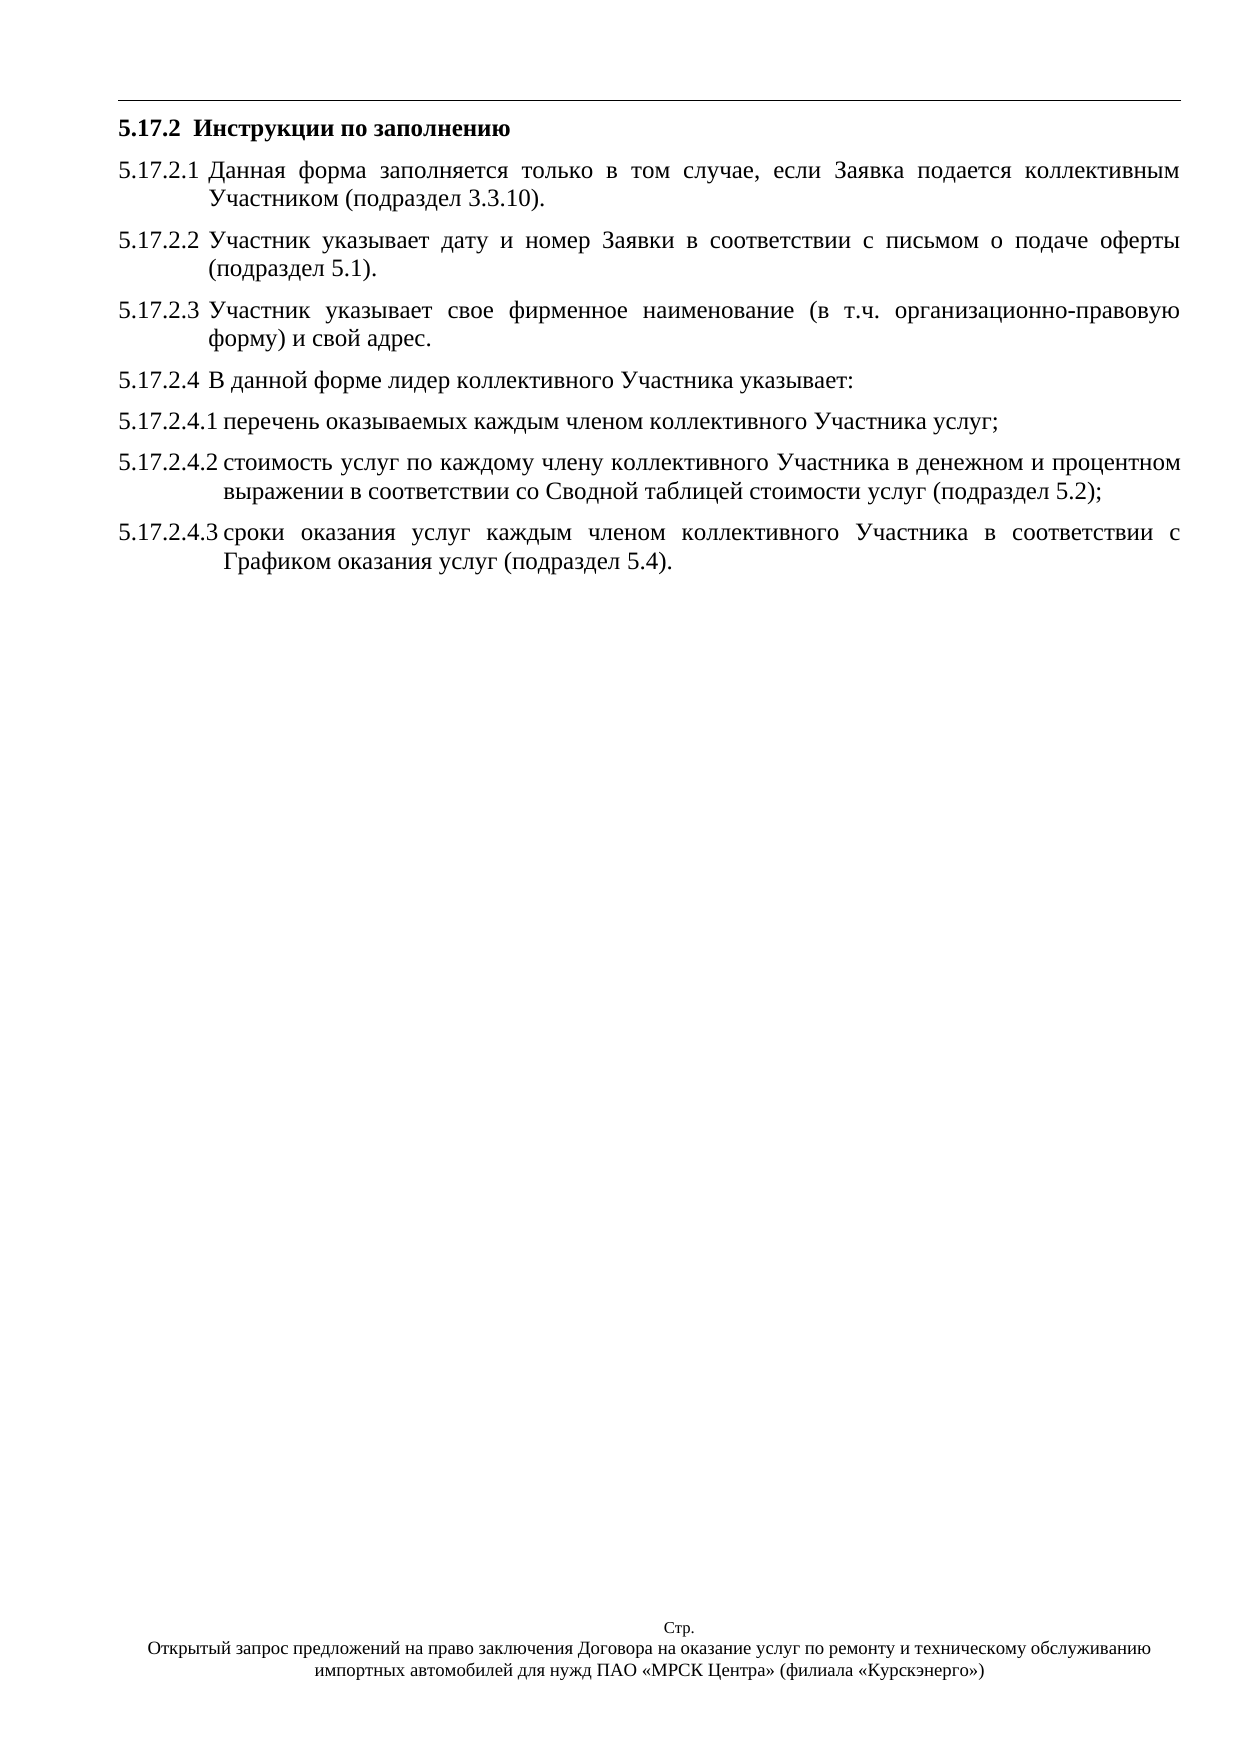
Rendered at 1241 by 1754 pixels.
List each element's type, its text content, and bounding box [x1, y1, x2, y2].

list Данная форма заполняется только в том случае, если Заявка подается коллективным Участником (подраздел 3.3.10). [118, 155, 1181, 212]
list Участник указывает дату и номер Заявки в соответствии с письмом о подаче оферты (подраздел 5.1). [118, 225, 1181, 282]
list перечень оказываемых каждым членом коллективного Участника услуг; [118, 406, 1181, 435]
list Участник указывает свое фирменное наименование (в т.ч. организационно-правовую форму) и свой адрес. [118, 295, 1181, 352]
list сроки оказания услуг каждым членом коллективного Участника в соответствии с Графиком оказания услуг (подраздел 5.4). [118, 517, 1181, 575]
list В данной форме лидер коллективного Участника указывает: [118, 365, 1181, 393]
subtitle Инструкции по заполнению [118, 113, 1181, 142]
list стоимость услуг по каждому члену коллективного Участника в денежном и процентном выражении в соответствии со Сводной таблицей стоимости услуг (подраздел 5.2); [118, 447, 1181, 505]
